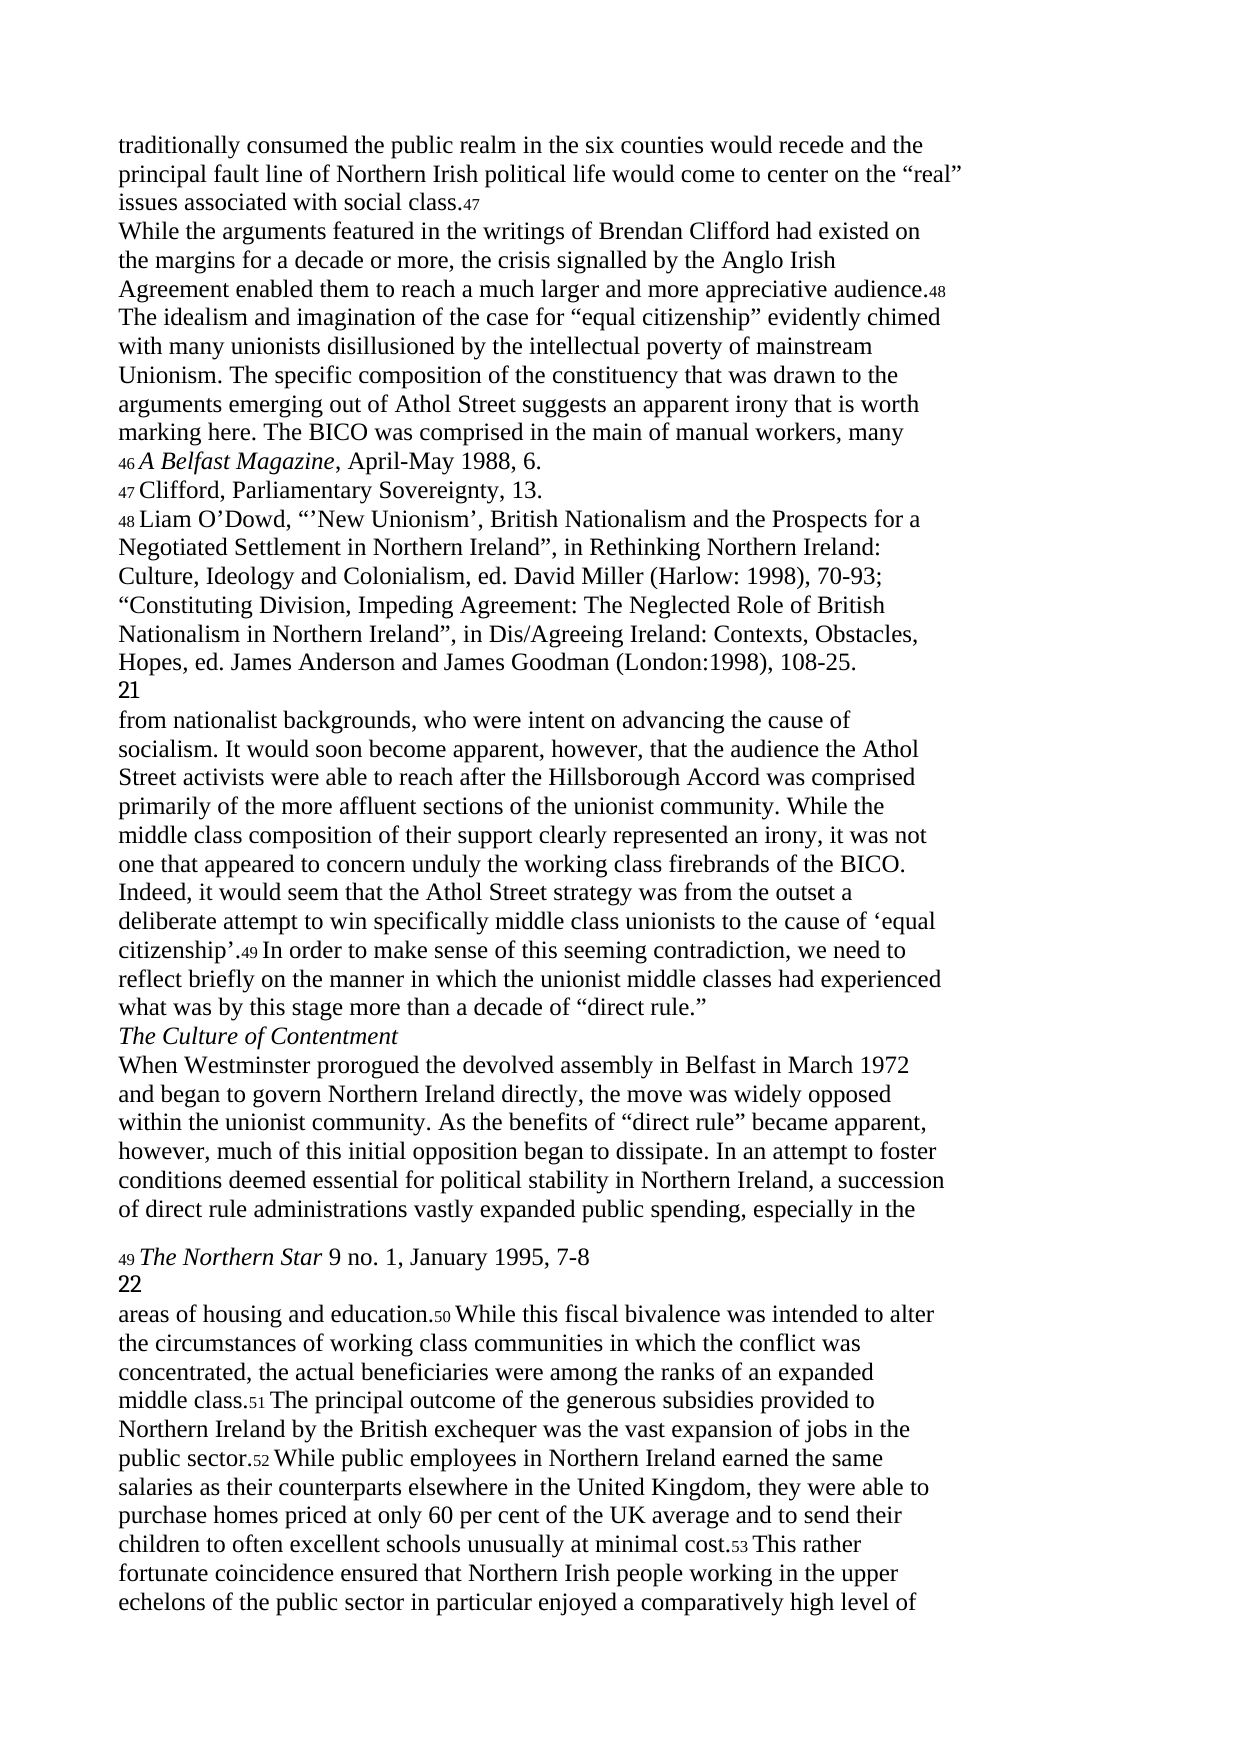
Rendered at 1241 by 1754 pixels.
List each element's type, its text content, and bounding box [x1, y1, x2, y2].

text issues associated with social class.47 [118, 187, 1122, 216]
text one that appeared to concern unduly the working class firebrands of the BICO. [118, 849, 1122, 877]
text Indeed, it would seem that the Athol Street strategy was from the outset a [118, 877, 1122, 906]
text the circumstances of working class communities in which the conflict was [118, 1328, 1122, 1357]
text however, much of this initial opposition began to dissipate. In an attempt to foster [118, 1136, 1122, 1165]
text deliberate attempt to win specifically middle class unionists to the cause of ‘equal [118, 906, 1122, 935]
text socialism. It would soon become apparent, however, that the audience the Athol [118, 734, 1122, 762]
text traditionally consumed the public realm in the six counties would recede and the [118, 130, 1122, 159]
text Agreement enabled them to reach a much larger and more appreciative audience.48 [118, 274, 1122, 302]
text 47 Clifford, Parliamentary Sovereignty, 13. [118, 475, 1122, 504]
text citizenship’.49 In order to make sense of this seeming contradiction, we need to [118, 935, 1122, 964]
text salaries as their counterparts elsewhere in the United Kingdom, they were able to [118, 1472, 1122, 1500]
text conditions deemed essential for political stability in Northern Ireland, a succession [118, 1165, 1122, 1194]
text the margins for a decade or more, the crisis signalled by the Anglo Irish [118, 245, 1122, 274]
text children to often excellent schools unusually at minimal cost.53 This rather [118, 1529, 1122, 1558]
text Unionism. The specific composition of the constituency that was drawn to the [118, 360, 1122, 389]
text marking here. The BICO was comprised in the main of manual workers, many [118, 417, 1122, 446]
text Northern Ireland by the British exchequer was the vast expansion of jobs in the [118, 1414, 1122, 1443]
text Hopes, ed. James Anderson and James Goodman (London:1998), 108-25. [118, 647, 1122, 676]
text within the unionist community. As the benefits of “direct rule” became apparent, [118, 1107, 1122, 1136]
text 48 Liam O’Dowd, “’New Unionism’, British Nationalism and the Prospects for a [118, 504, 1122, 532]
text While the arguments featured in the writings of Brendan Clifford had existed on [118, 216, 1122, 245]
text and began to govern Northern Ireland directly, the move was widely opposed [118, 1079, 1122, 1107]
text 49 The Northern Star 9 no. 1, January 1995, 7-8 [118, 1242, 1122, 1270]
text middle class.51 The principal outcome of the generous subsidies provided to [118, 1385, 1122, 1414]
text concentrated, the actual beneficiaries were among the ranks of an expanded [118, 1357, 1122, 1385]
text When Westminster prorogued the devolved assembly in Belfast in March 1972 [118, 1050, 1122, 1079]
text Nationalism in Northern Ireland”, in Dis/Agreeing Ireland: Contexts, Obstacles, [118, 619, 1122, 647]
text echelons of the public sector in particular enjoyed a comparatively high level of [118, 1587, 1122, 1615]
text 21 [118, 676, 1122, 705]
text middle class composition of their support clearly represented an irony, it was not [118, 820, 1122, 849]
text Culture, Ideology and Colonialism, ed. David Miller (Harlow: 1998), 70-93; [118, 561, 1122, 590]
text fortunate coincidence ensured that Northern Irish people working in the upper [118, 1558, 1122, 1587]
text primarily of the more affluent sections of the unionist community. While the [118, 791, 1122, 820]
text with many unionists disillusioned by the intellectual poverty of mainstream [118, 331, 1122, 360]
text “Constituting Division, Impeding Agreement: The Neglected Role of British [118, 590, 1122, 619]
text principal fault line of Northern Irish political life would come to center on the “real” [118, 159, 1122, 187]
text 22 [118, 1270, 1122, 1299]
text what was by this stage more than a decade of “direct rule.” [118, 992, 1122, 1021]
text from nationalist backgrounds, who were intent on advancing the cause of [118, 705, 1122, 734]
text areas of housing and education.50 While this fiscal bivalence was intended to alter [118, 1299, 1122, 1328]
text Negotiated Settlement in Northern Ireland”, in Rethinking Northern Ireland: [118, 532, 1122, 561]
text purchase homes priced at only 60 per cent of the UK average and to send their [118, 1500, 1122, 1529]
text The idealism and imagination of the case for “equal citizenship” evidently chimed [118, 302, 1122, 331]
text arguments emerging out of Athol Street suggests an apparent irony that is worth [118, 389, 1122, 417]
text of direct rule administrations vastly expanded public spending, especially in the [118, 1194, 1122, 1222]
text Street activists were able to reach after the Hillsborough Accord was comprised [118, 762, 1122, 791]
text public sector.52 While public employees in Northern Ireland earned the same [118, 1443, 1122, 1472]
text reflect briefly on the manner in which the unionist middle classes had experienced [118, 964, 1122, 992]
text The Culture of Contentment [118, 1021, 1122, 1050]
text 46 A Belfast Magazine, April-May 1988, 6. [118, 446, 1122, 475]
